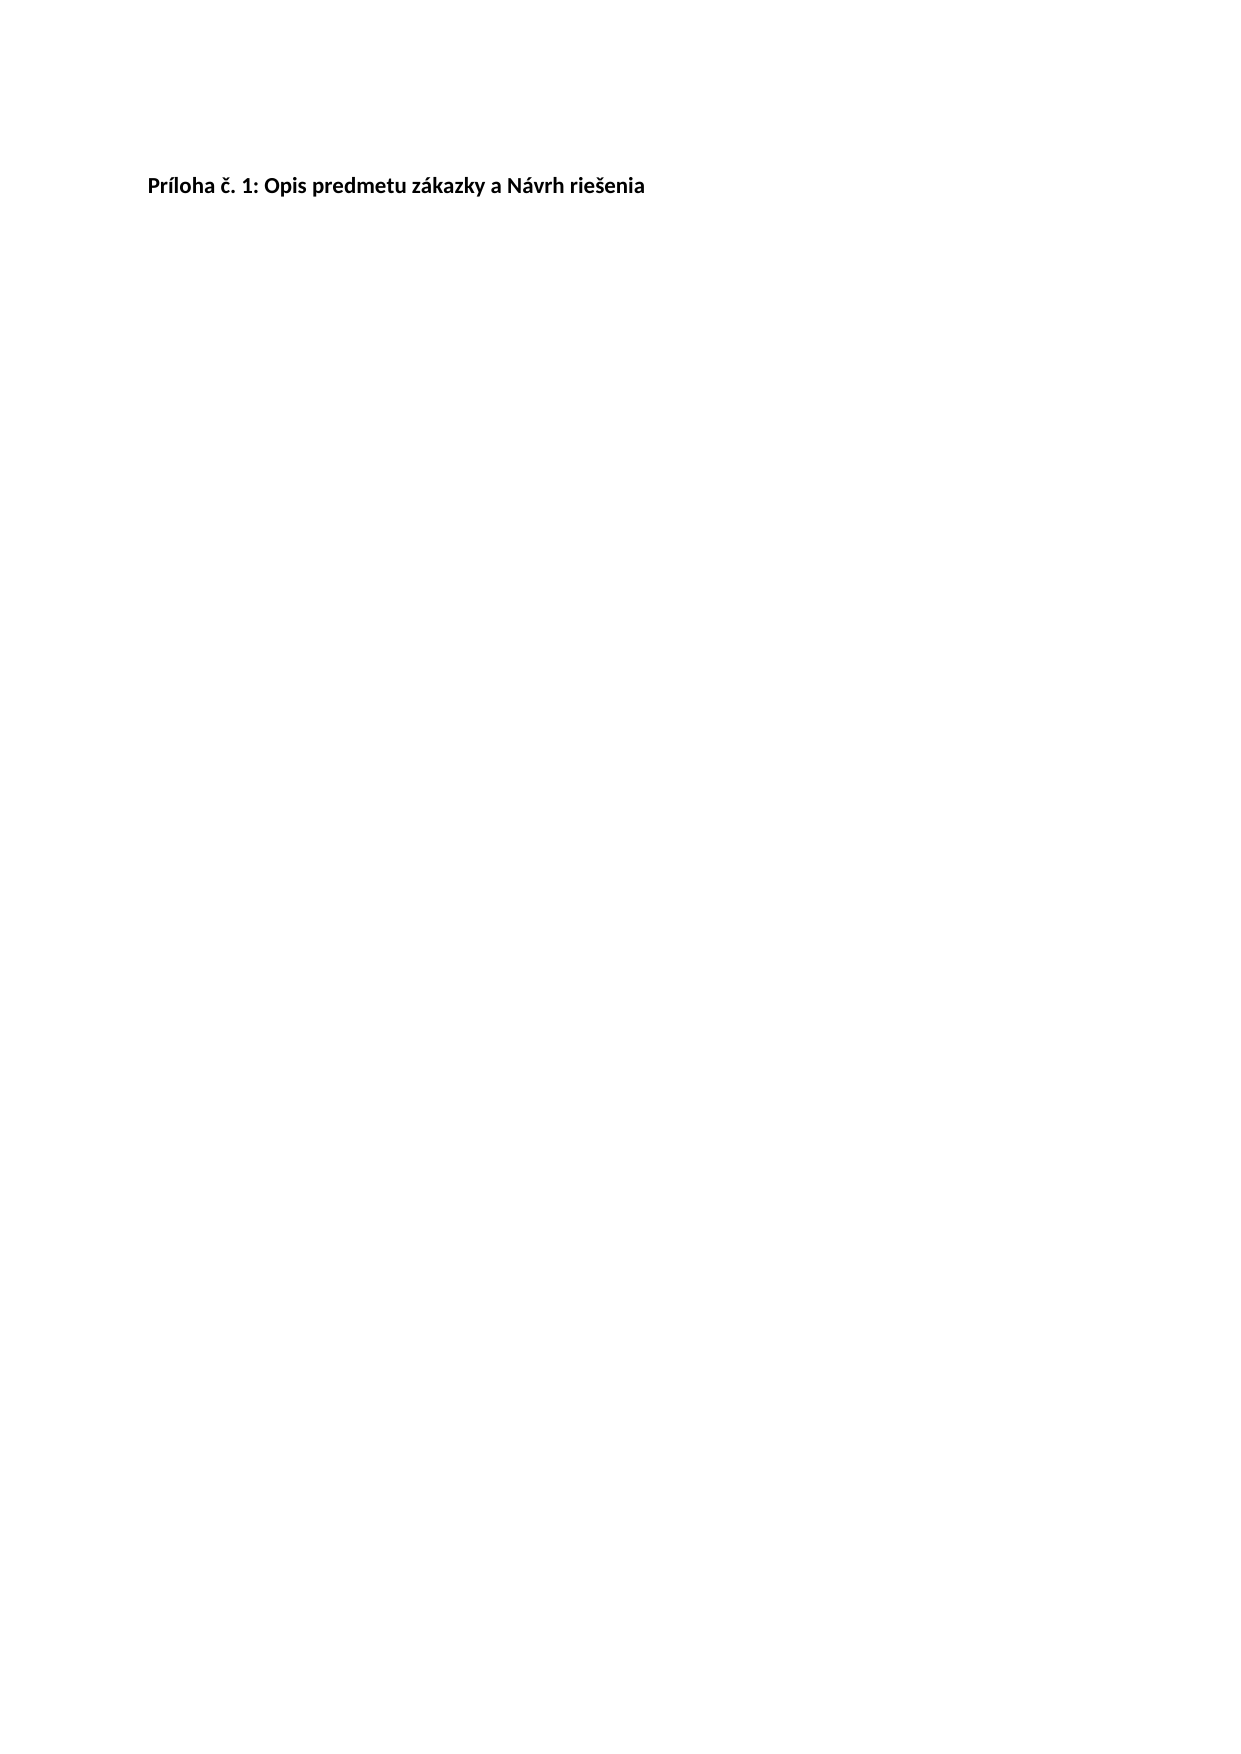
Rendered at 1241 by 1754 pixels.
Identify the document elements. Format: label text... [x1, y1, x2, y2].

text Príloha č. 1: Opis predmetu zákazky a Návrh riešenia [148, 171, 1093, 199]
